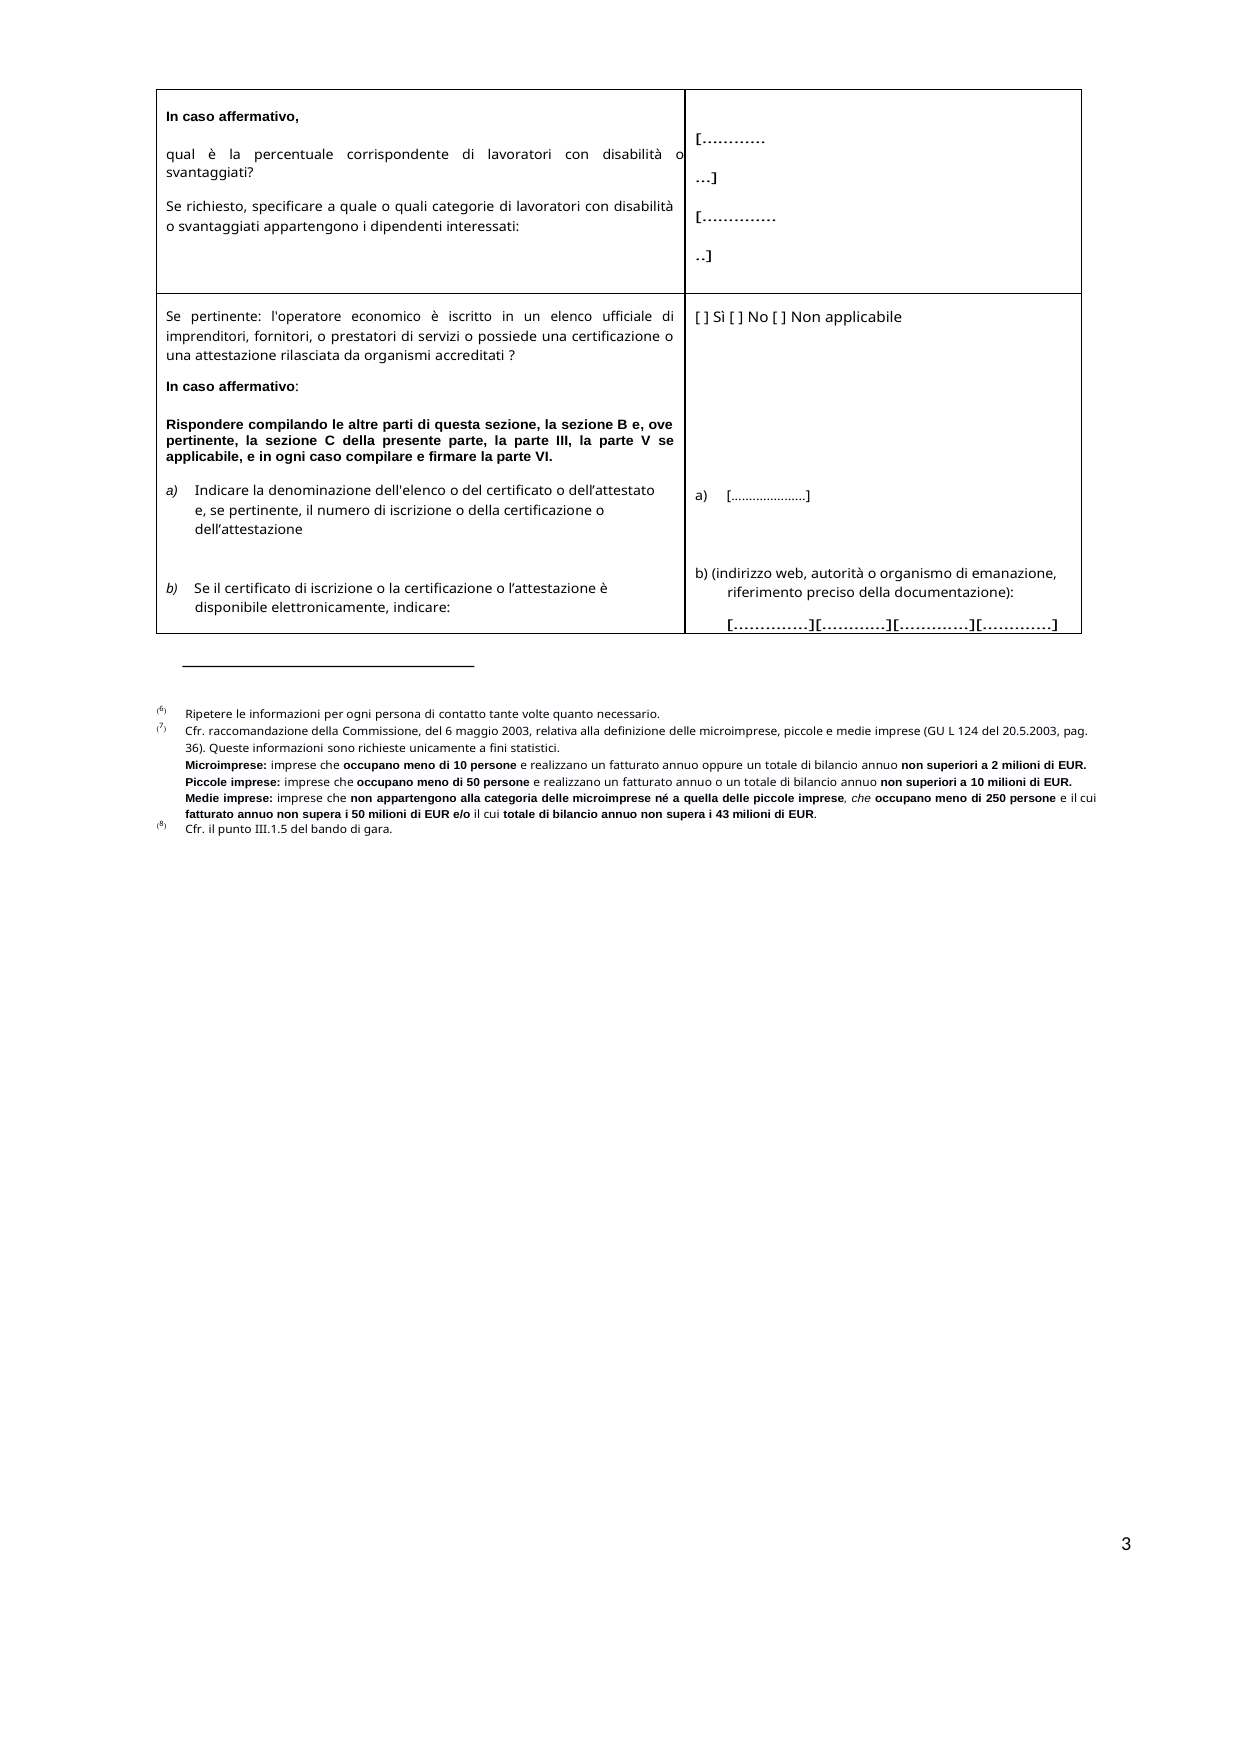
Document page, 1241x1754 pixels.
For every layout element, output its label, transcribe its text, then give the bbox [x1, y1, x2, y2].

text Microimprese: imprese che occupano meno di 10 persone e realizzano un fatturato annuo oppure un totale di bilancio annuo non superiori a 2 milioni di EUR. Piccole imprese: imprese che occupano meno di 50 persone e realizzano un fatturato annuo o un totale di bilancio annuo non superiori a 10 milioni di EUR. Medie imprese: imprese che non appartengono alla categoria delle microimprese né a quella delle piccole imprese, che occupano meno di 250 persone e il cui fatturato annuo non supera i 50 milioni di EUR e/o il cui totale di bilancio annuo non supera i 43 milioni di EUR. [185, 757, 1107, 822]
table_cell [686, 90, 1081, 293]
text (7) Cfr. raccomandazione della Commissione, del 6 maggio 2003, relativa alla definizione delle microimprese, piccole e medie imprese (GU L 124 del 20.5.2003, pag. 36). Queste informazioni sono richieste unicamente a fini statistici. [156, 721, 1107, 756]
table_cell Se pertinente: l'operatore economico è iscritto in un elenco ufficiale di imprenditori, fornitori, o prestatori di servizi o possiede una certificazione o una attestazione rilasciata da organismi accreditati ? In caso affermativo: Rispondere compilando le altre parti di questa sezione, e, ove pertinente, della presente parte, , se applicabile, e in ogni caso compilare e firmare Indicare la denominazione dell'elenco o del certificato o dell’attestato e, se pertinente, il numero di iscrizione o della certificazione o dell’attestazione Se il certificato di iscrizione o la certificazione o l’attestazione è disponibile elettronicamente, indicare: [157, 294, 684, 633]
table_cell [ ] Sì [ ] No [ ] Non applicabile a) [ ] b) (indirizzo web, autorità o organismo di emanazione, riferimento preciso della documentazione): [………..…][…………][……….…][……….…] [686, 294, 1081, 633]
text (6) Ripetere le informazioni per ogni persona di contatto tante volte quanto necessario. [157, 707, 1196, 721]
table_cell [157, 90, 684, 293]
text (8) Cfr. il punto III.1.5 del bando di gara. [157, 823, 1196, 836]
